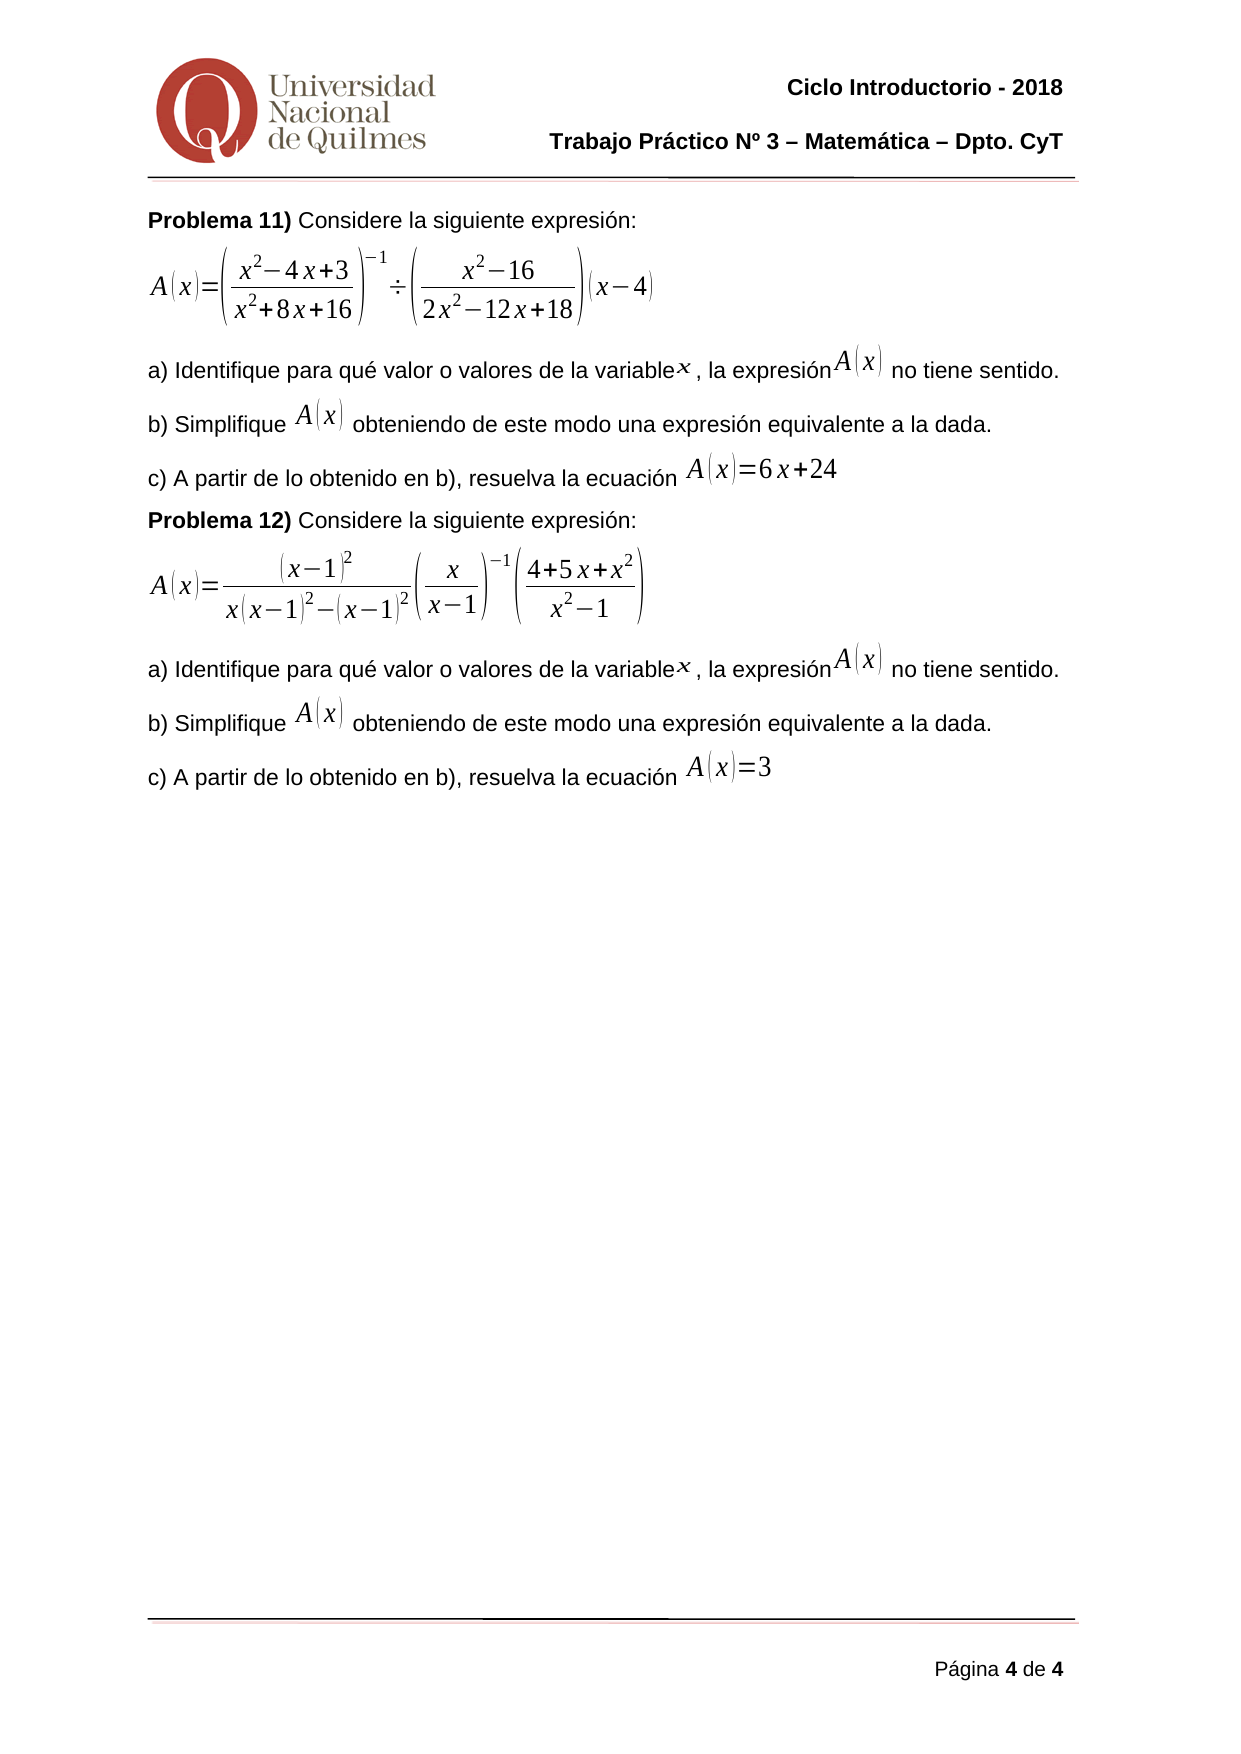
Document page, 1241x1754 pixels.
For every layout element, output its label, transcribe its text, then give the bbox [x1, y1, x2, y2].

text Problema 12) Considere la siguiente expresión: [148, 507, 1063, 533]
text b) Simplifique obteniendo de este modo una expresión equivalente a la dada. [148, 695, 1063, 736]
text a) Identifique para qué valor o valores de la variable, la expresión no tiene sentido. [148, 343, 1063, 384]
text b) Simplifique obteniendo de este modo una expresión equivalente a la dada. [148, 397, 1063, 438]
text c) A partir de lo obtenido en b), resuelva la ecuación [148, 451, 1063, 493]
picture [146, 46, 445, 175]
text a) Identifique para qué valor o valores de la variable, la expresión no tiene sentido. [148, 641, 1063, 682]
text Problema 11) Considere la siguiente expresión: [148, 207, 1063, 233]
text c) A partir de lo obtenido en b), resuelva la ecuación [148, 749, 1063, 790]
